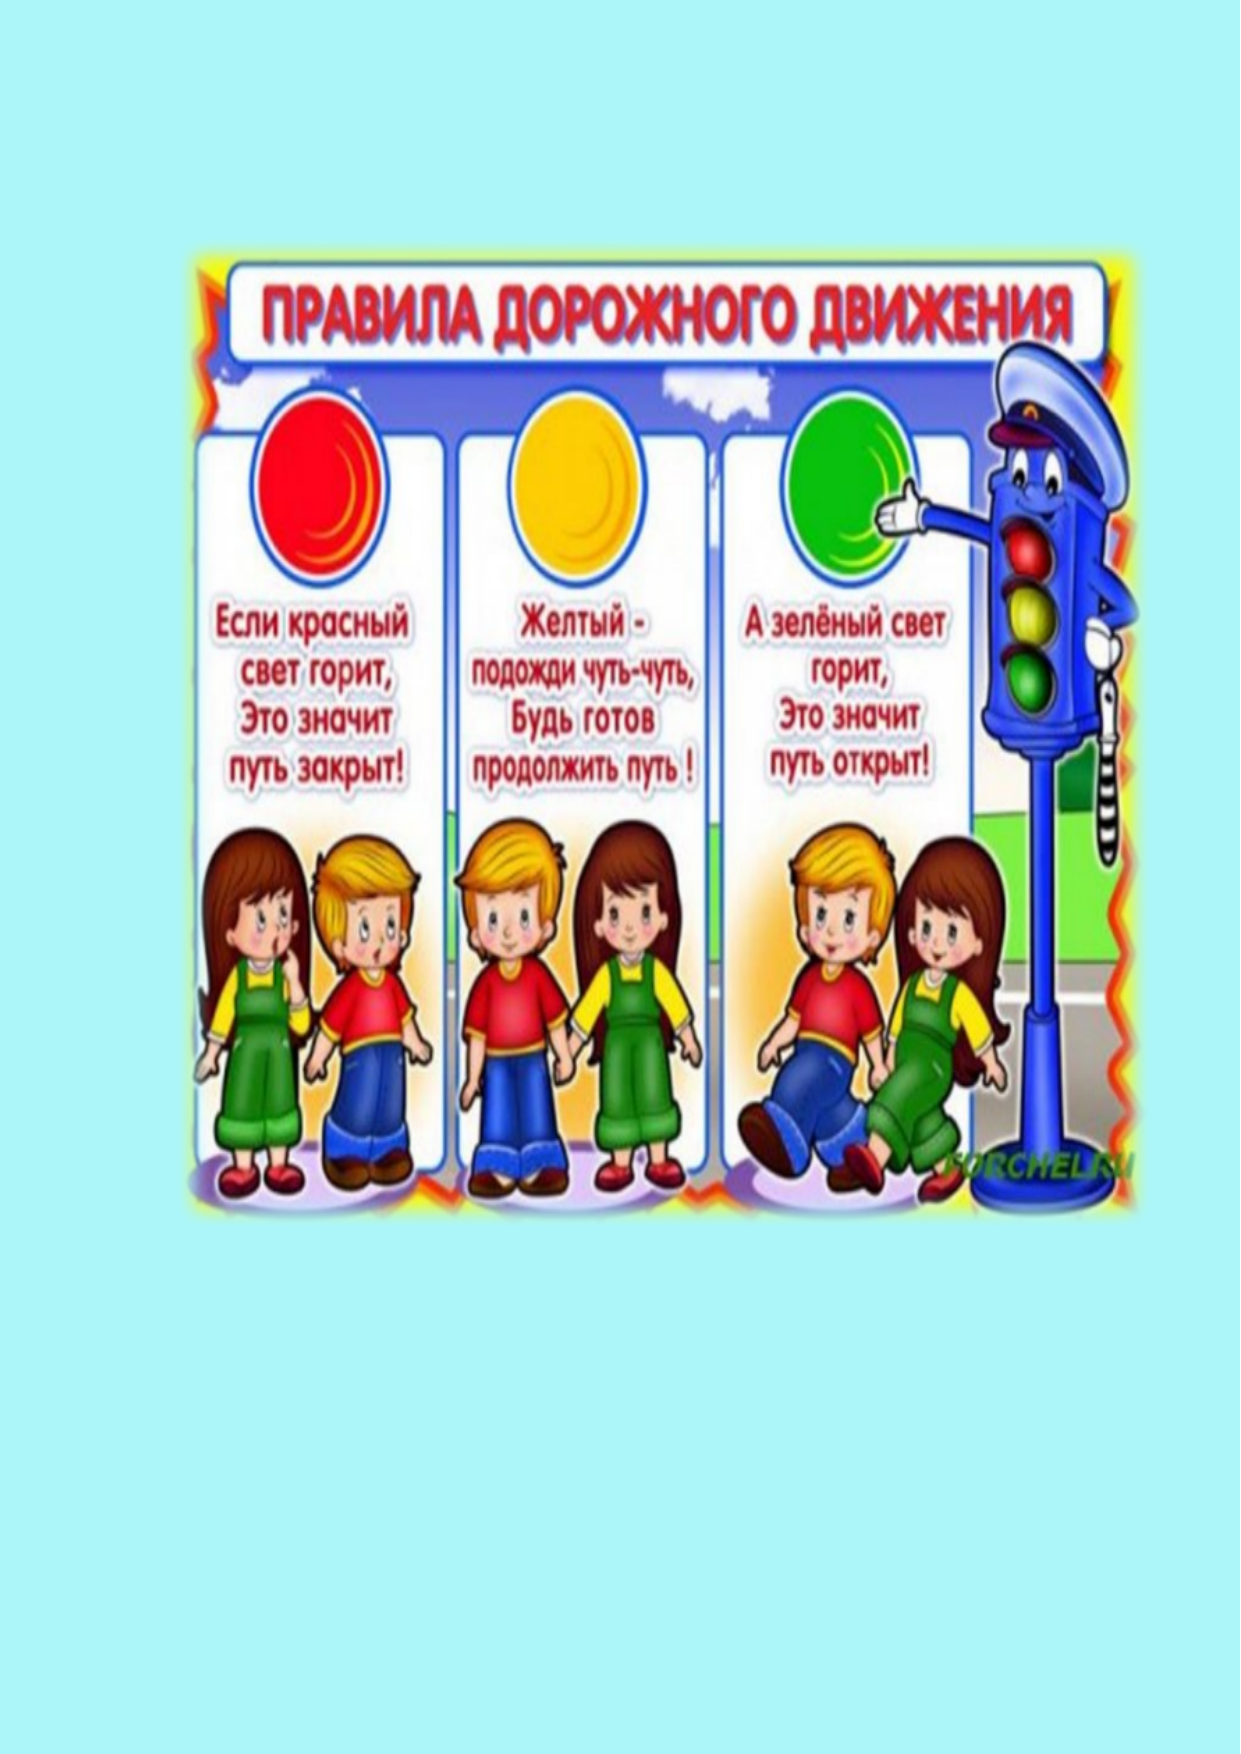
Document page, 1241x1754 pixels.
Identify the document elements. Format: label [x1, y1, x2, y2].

picture [206, 267, 1122, 1199]
